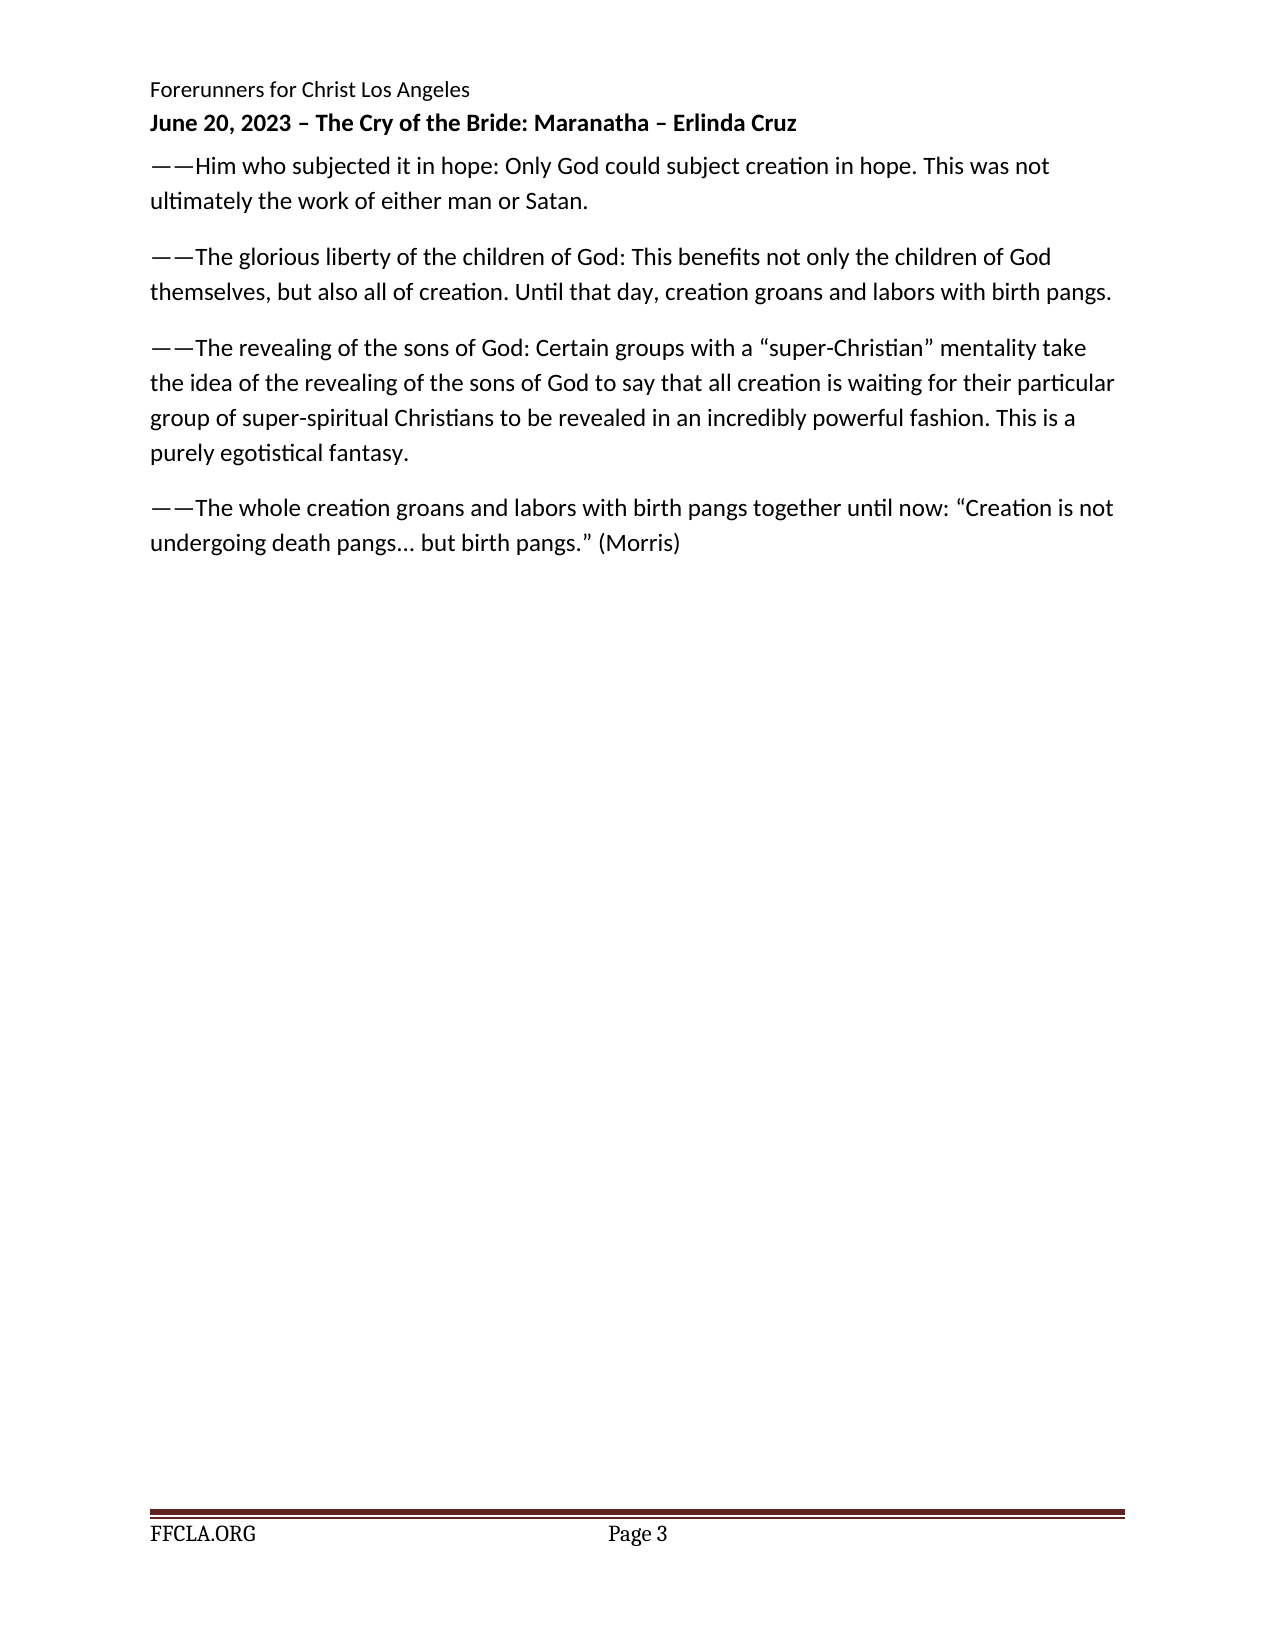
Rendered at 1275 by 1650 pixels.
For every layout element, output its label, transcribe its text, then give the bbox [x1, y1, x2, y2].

text ——The whole creation groans and labors with birth pangs together until now: “Creation is not undergoing death pangs... but birth pangs.” (Morris) [150, 492, 1125, 558]
text ——Him who subjected it in hope: Only God could subject creation in hope. This was not ultimately the work of either man or Satan. [150, 150, 1125, 216]
text ——The glorious liberty of the children of God: This benefits not only the children of God themselves, but also all of creation. Until that day, creation groans and labors with birth pangs. [150, 241, 1125, 306]
text ——The revealing of the sons of God: Certain groups with a “super-Christian” mentality take the idea of the revealing of the sons of God to say that all creation is waiting for their particular group of super-spiritual Christians to be revealed in an incredibly powerful fashion. This is a purely egotistical fantasy. [150, 332, 1125, 467]
